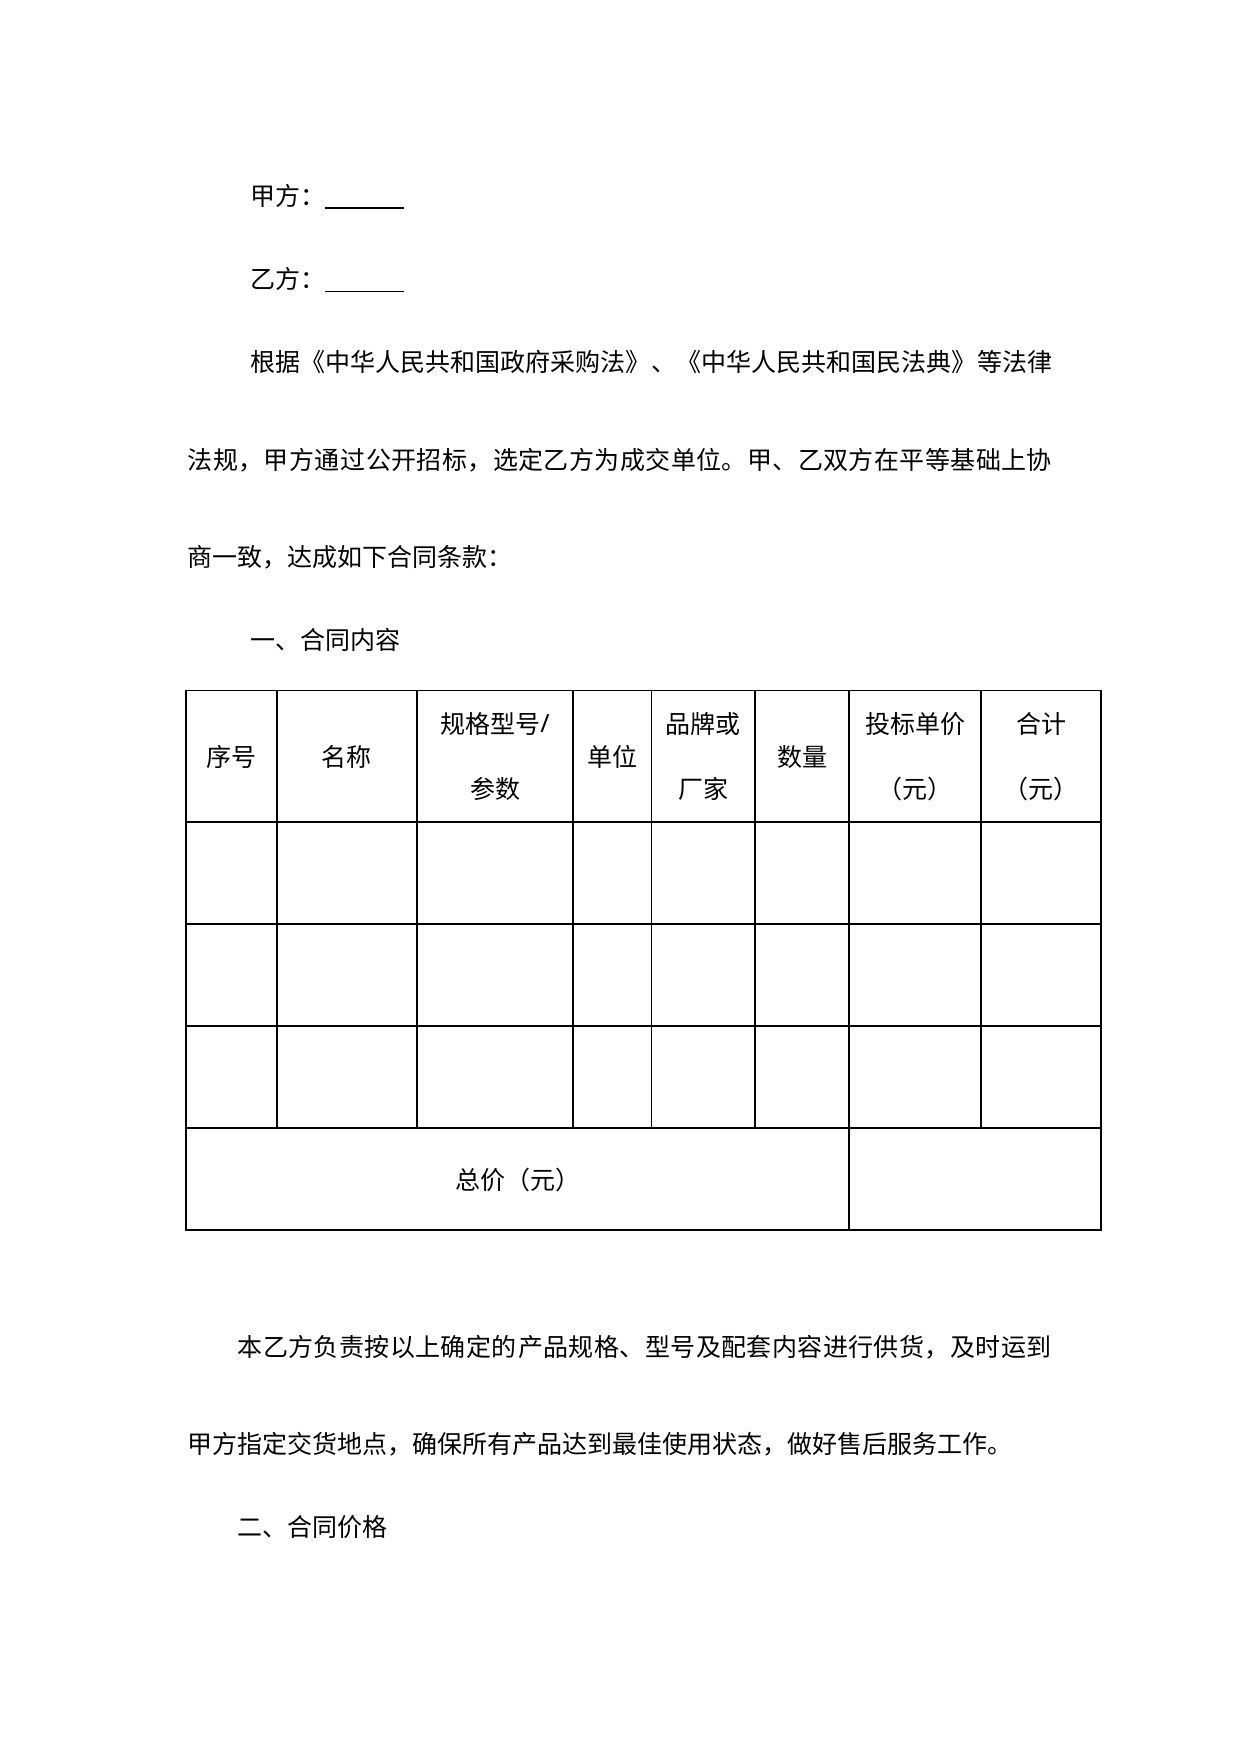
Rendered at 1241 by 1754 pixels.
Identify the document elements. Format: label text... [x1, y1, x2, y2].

table_cell [652, 1027, 754, 1127]
table_cell [982, 1027, 1100, 1127]
table_cell [850, 1027, 980, 1127]
table_cell [652, 925, 754, 1025]
table_header 合计（元） [982, 691, 1100, 821]
text 本乙方负责按以上确定的产品规格、型号及配套内容进行供货，及时运到甲方指定交货地点，确保所有产品达到最佳使用状态，做好售后服务工作。 [187, 1313, 1053, 1475]
table_cell [418, 823, 572, 923]
table_cell [418, 1027, 572, 1127]
table_cell [574, 1027, 651, 1127]
table_cell [850, 823, 980, 923]
text 甲方： [187, 162, 1053, 227]
table_cell [574, 925, 651, 1025]
table_cell [756, 823, 848, 923]
text 根据《中华人民共和国政府采购法》、《中华人民共和国民法典》等法律法规，甲方通过公开招标，选定乙方为成交单位。甲、乙双方在平等基础上协商一致，达成如下合同条款： [187, 328, 1053, 588]
table_cell [756, 1027, 848, 1127]
table_header 投标单价（元） [850, 691, 980, 821]
table_header 品牌或厂家 [652, 691, 754, 821]
table_header 规格型号/参数 [418, 691, 572, 821]
table_cell [574, 823, 651, 923]
table_cell [278, 1027, 416, 1127]
text 一、合同内容 [187, 606, 1053, 671]
table_cell [187, 925, 276, 1025]
table_cell [187, 823, 276, 923]
table_cell [756, 925, 848, 1025]
table_header 名称 [278, 691, 416, 821]
table_header 数量 [756, 691, 848, 821]
table_cell [278, 925, 416, 1025]
table_cell [652, 823, 754, 923]
table_cell [982, 925, 1100, 1025]
table_header 序号 [187, 691, 276, 821]
table_cell [850, 925, 980, 1025]
table_cell [278, 823, 416, 923]
table_cell [418, 925, 572, 1025]
table_cell [850, 1129, 1100, 1229]
text 二、合同价格 [187, 1493, 1053, 1558]
table_cell [982, 823, 1100, 923]
text 乙方： [187, 245, 1053, 310]
table_header 单位 [574, 691, 651, 821]
table_cell 总价（元） [187, 1129, 848, 1229]
table_cell [187, 1027, 276, 1127]
